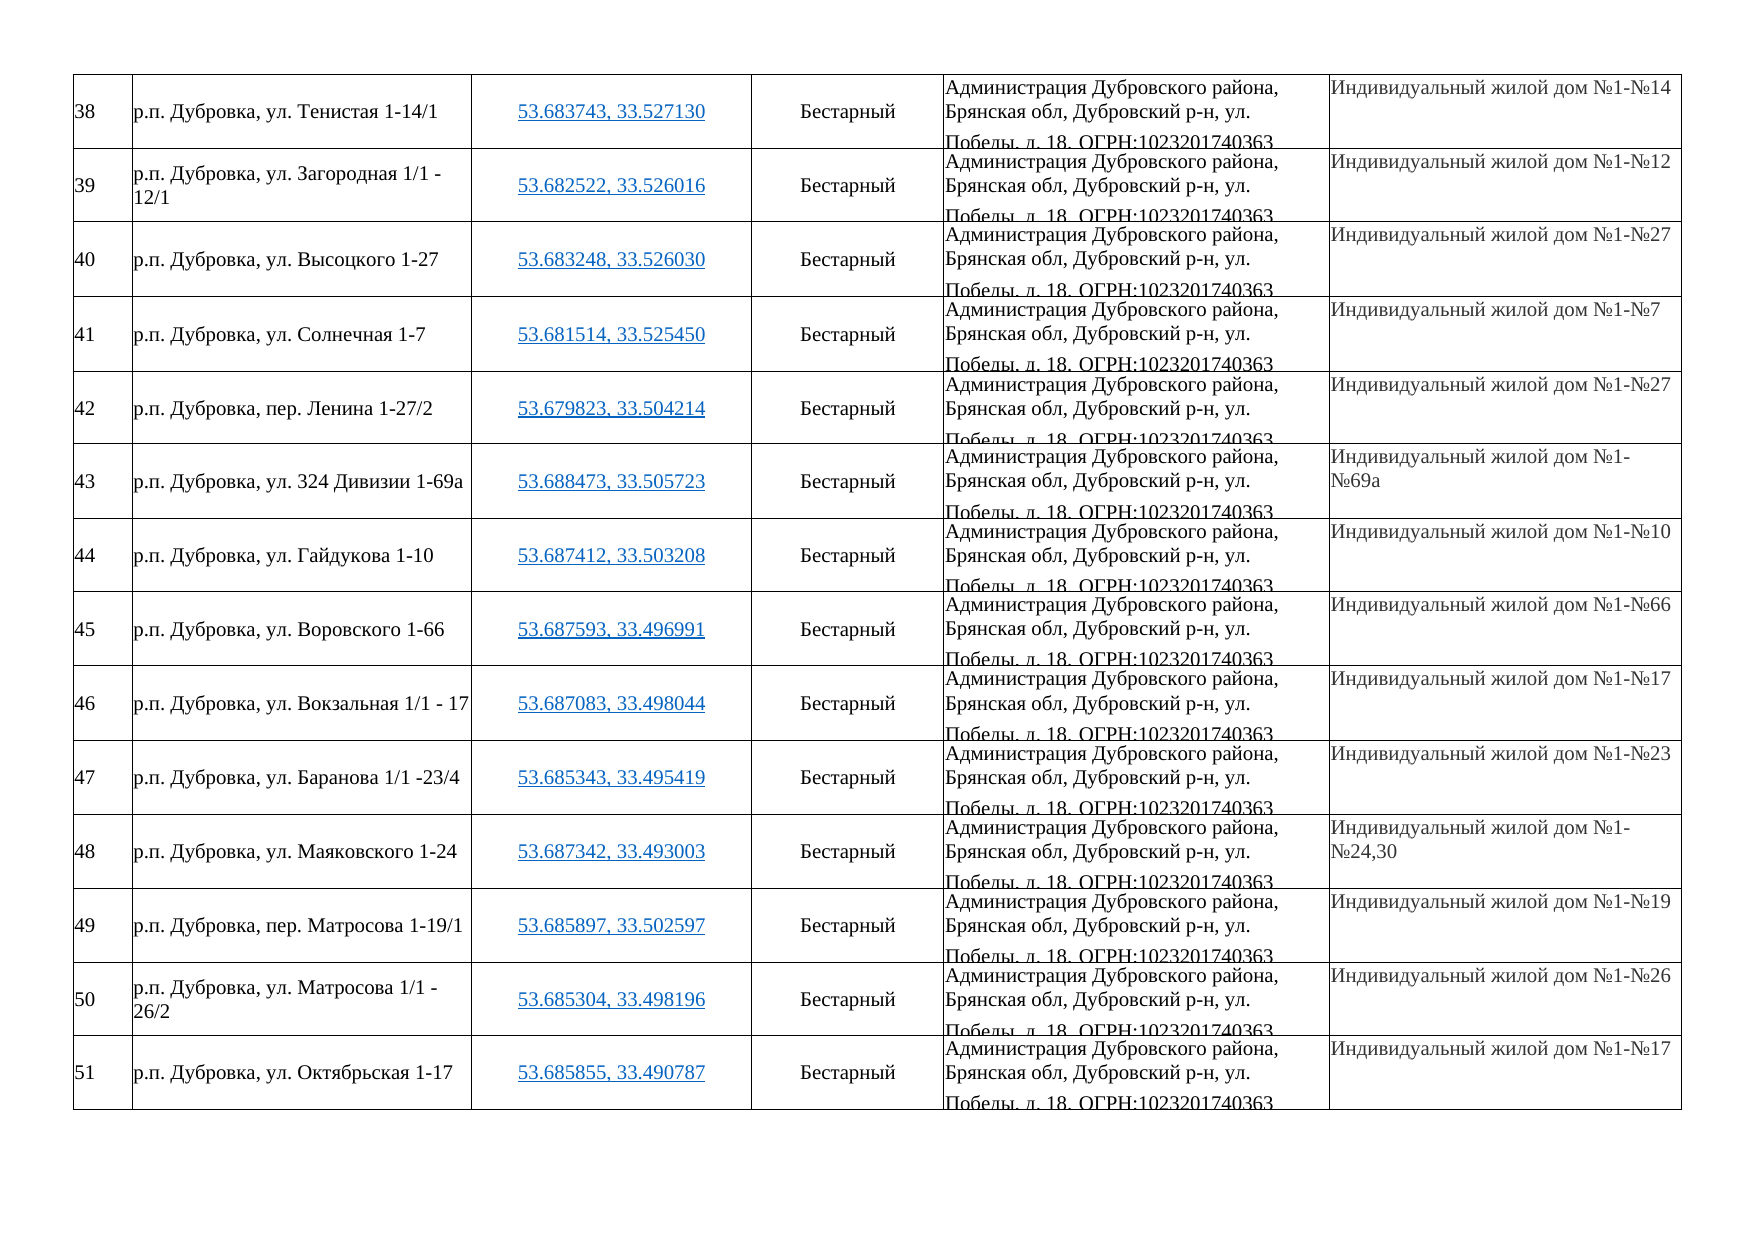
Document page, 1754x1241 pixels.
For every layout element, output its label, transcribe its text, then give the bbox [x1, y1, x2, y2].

table_cell Бестарный [752, 519, 943, 591]
table_cell 53.687412, 33.503208 [472, 519, 751, 591]
table_cell 53.688473, 33.505723 [472, 444, 751, 518]
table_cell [944, 75, 1329, 148]
table_cell 43 [74, 444, 132, 518]
table_cell Индивидуальный жилой дом №1-№27 [1330, 222, 1681, 296]
table_cell Администрация Дубровского района, Брянская обл, Дубровский р-н, ул. Победы, д. 18. ОГРН:1023201740363 [944, 149, 1329, 221]
table_cell Администрация Дубровского района, Брянская обл, Дубровский р-н, ул. Победы, д. 18. ОГРН:1023201740363 [944, 815, 1329, 887]
table_cell 39 [74, 149, 132, 221]
table_cell Бестарный [752, 444, 943, 518]
table_cell 53.687342, 33.493003 [472, 815, 751, 887]
table_cell Администрация Дубровского района, Брянская обл, Дубровский р-н, ул. Победы, д. 18. ОГРН:1023201740363 [944, 741, 1329, 814]
table_cell р.п. Дубровка, ул. Воровского 1-66 [133, 592, 471, 665]
table_cell 53.687593, 33.496991 [472, 592, 751, 665]
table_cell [944, 1036, 1329, 1109]
table_cell Администрация Дубровского района, Брянская обл, Дубровский р-н, ул. Победы, д. 18. ОГРН:1023201740363 [944, 519, 1329, 591]
table_cell Администрация Дубровского района, Брянская обл, Дубровский р-н, ул. Победы, д. 18. ОГРН:1023201740363 [944, 666, 1329, 740]
table_cell Бестарный [752, 741, 943, 814]
table_cell 53.683743, 33.527130 [472, 75, 751, 148]
table_cell 44 [74, 519, 132, 591]
table_cell Индивидуальный жилой дом №1-№12 [1330, 149, 1681, 221]
table_cell 40 [74, 222, 132, 296]
table_cell 48 [74, 815, 132, 887]
table_cell 53.681514, 33.525450 [472, 297, 751, 371]
table_cell 53.685304, 33.498196 [472, 963, 751, 1035]
table_cell Индивидуальный жилой дом №1-№10 [1330, 519, 1681, 591]
table_cell Бестарный [752, 963, 943, 1035]
table_cell 53.685897, 33.502597 [472, 889, 751, 962]
table_cell р.п. Дубровка, ул. Солнечная 1-7 [133, 297, 471, 371]
table_cell р.п. Дубровка, ул. Баранова 1/1 -23/4 [133, 741, 471, 814]
table_cell 41 [74, 297, 132, 371]
table_cell р.п. Дубровка, ул. 324 Дивизии 1-69а [133, 444, 471, 518]
table_cell Индивидуальный жилой дом №1-№69а [1330, 444, 1681, 518]
table_cell Индивидуальный жилой дом №1-№27 [1330, 372, 1681, 443]
table_cell р.п. Дубровка, ул. Гайдукова 1-10 [133, 519, 471, 591]
table_cell р.п. Дубровка, пер. Ленина 1-27/2 [133, 372, 471, 443]
table_cell 49 [74, 889, 132, 962]
table_cell р.п. Дубровка, ул. Маяковского 1-24 [133, 815, 471, 887]
table_cell Бестарный [752, 666, 943, 740]
table_cell 45 [74, 592, 132, 665]
table_cell Администрация Дубровского района, Брянская обл, Дубровский р-н, ул. Победы, д. 18. ОГРН:1023201740363 [944, 372, 1329, 443]
table_cell Бестарный [752, 1036, 943, 1109]
table_cell 38 [74, 75, 132, 148]
table_cell Администрация Дубровского района, Брянская обл, Дубровский р-н, ул. Победы, д. 18. ОГРН:1023201740363 [944, 592, 1329, 665]
table_cell Администрация Дубровского района, Брянская обл, Дубровский р-н, ул. Победы, д. 18. ОГРН:1023201740363 [944, 889, 1329, 962]
table_cell Индивидуальный жилой дом №1-№19 [1330, 889, 1681, 962]
table_cell Администрация Дубровского района, Брянская обл, Дубровский р-н, ул. Победы, д. 18. ОГРН:1023201740363 [944, 222, 1329, 296]
table_cell р.п. Дубровка, ул. Загородная 1/1 -12/1 [133, 149, 471, 221]
table_cell Бестарный [752, 372, 943, 443]
table_cell 53.682522, 33.526016 [472, 149, 751, 221]
table_cell Индивидуальный жилой дом №1-№14 [1330, 75, 1681, 148]
table_cell Индивидуальный жилой дом №1-№24,30 [1330, 815, 1681, 887]
table_cell 50 [74, 963, 132, 1035]
table_cell р.п. Дубровка, ул. Октябрьская 1-17 [133, 1036, 471, 1109]
table_cell Бестарный [752, 149, 943, 221]
table_cell Администрация Дубровского района, Брянская обл, Дубровский р-н, ул. Победы, д. 18. ОГРН:1023201740363 [944, 963, 1329, 1035]
table_cell 47 [74, 741, 132, 814]
table_cell Индивидуальный жилой дом №1-№17 [1330, 1036, 1681, 1109]
table_cell Бестарный [752, 75, 943, 148]
table_cell Бестарный [752, 815, 943, 887]
table_cell Индивидуальный жилой дом №1-№26 [1330, 963, 1681, 1035]
table_cell 53.687083, 33.498044 [472, 666, 751, 740]
table_cell 53.683248, 33.526030 [472, 222, 751, 296]
table_cell Бестарный [752, 222, 943, 296]
table_cell 53.679823, 33.504214 [472, 372, 751, 443]
table_cell Индивидуальный жилой дом №1-№17 [1330, 666, 1681, 740]
table_cell 42 [74, 372, 132, 443]
table_cell Индивидуальный жилой дом №1-№7 [1330, 297, 1681, 371]
table_cell 53.685343, 33.495419 [472, 741, 751, 814]
table_cell р.п. Дубровка, ул. Вокзальная 1/1 - 17 [133, 666, 471, 740]
table_cell р.п. Дубровка, ул. Тенистая 1-14/1 [133, 75, 471, 148]
table_cell р.п. Дубровка, ул. Матросова 1/1 -26/2 [133, 963, 471, 1035]
table_cell Индивидуальный жилой дом №1-№66 [1330, 592, 1681, 665]
table_cell 53.685855, 33.490787 [472, 1036, 751, 1109]
table_cell Бестарный [752, 297, 943, 371]
table_cell Индивидуальный жилой дом №1-№23 [1330, 741, 1681, 814]
table_cell р.п. Дубровка, ул. Высоцкого 1-27 [133, 222, 471, 296]
table_cell Администрация Дубровского района, Брянская обл, Дубровский р-н, ул. Победы, д. 18. ОГРН:1023201740363 [944, 444, 1329, 518]
table_cell Администрация Дубровского района, Брянская обл, Дубровский р-н, ул. Победы, д. 18. ОГРН:1023201740363 [944, 297, 1329, 371]
table_cell 46 [74, 666, 132, 740]
table_cell р.п. Дубровка, пер. Матросова 1-19/1 [133, 889, 471, 962]
table_cell Бестарный [752, 889, 943, 962]
table_cell 51 [74, 1036, 132, 1109]
table_cell Бестарный [752, 592, 943, 665]
